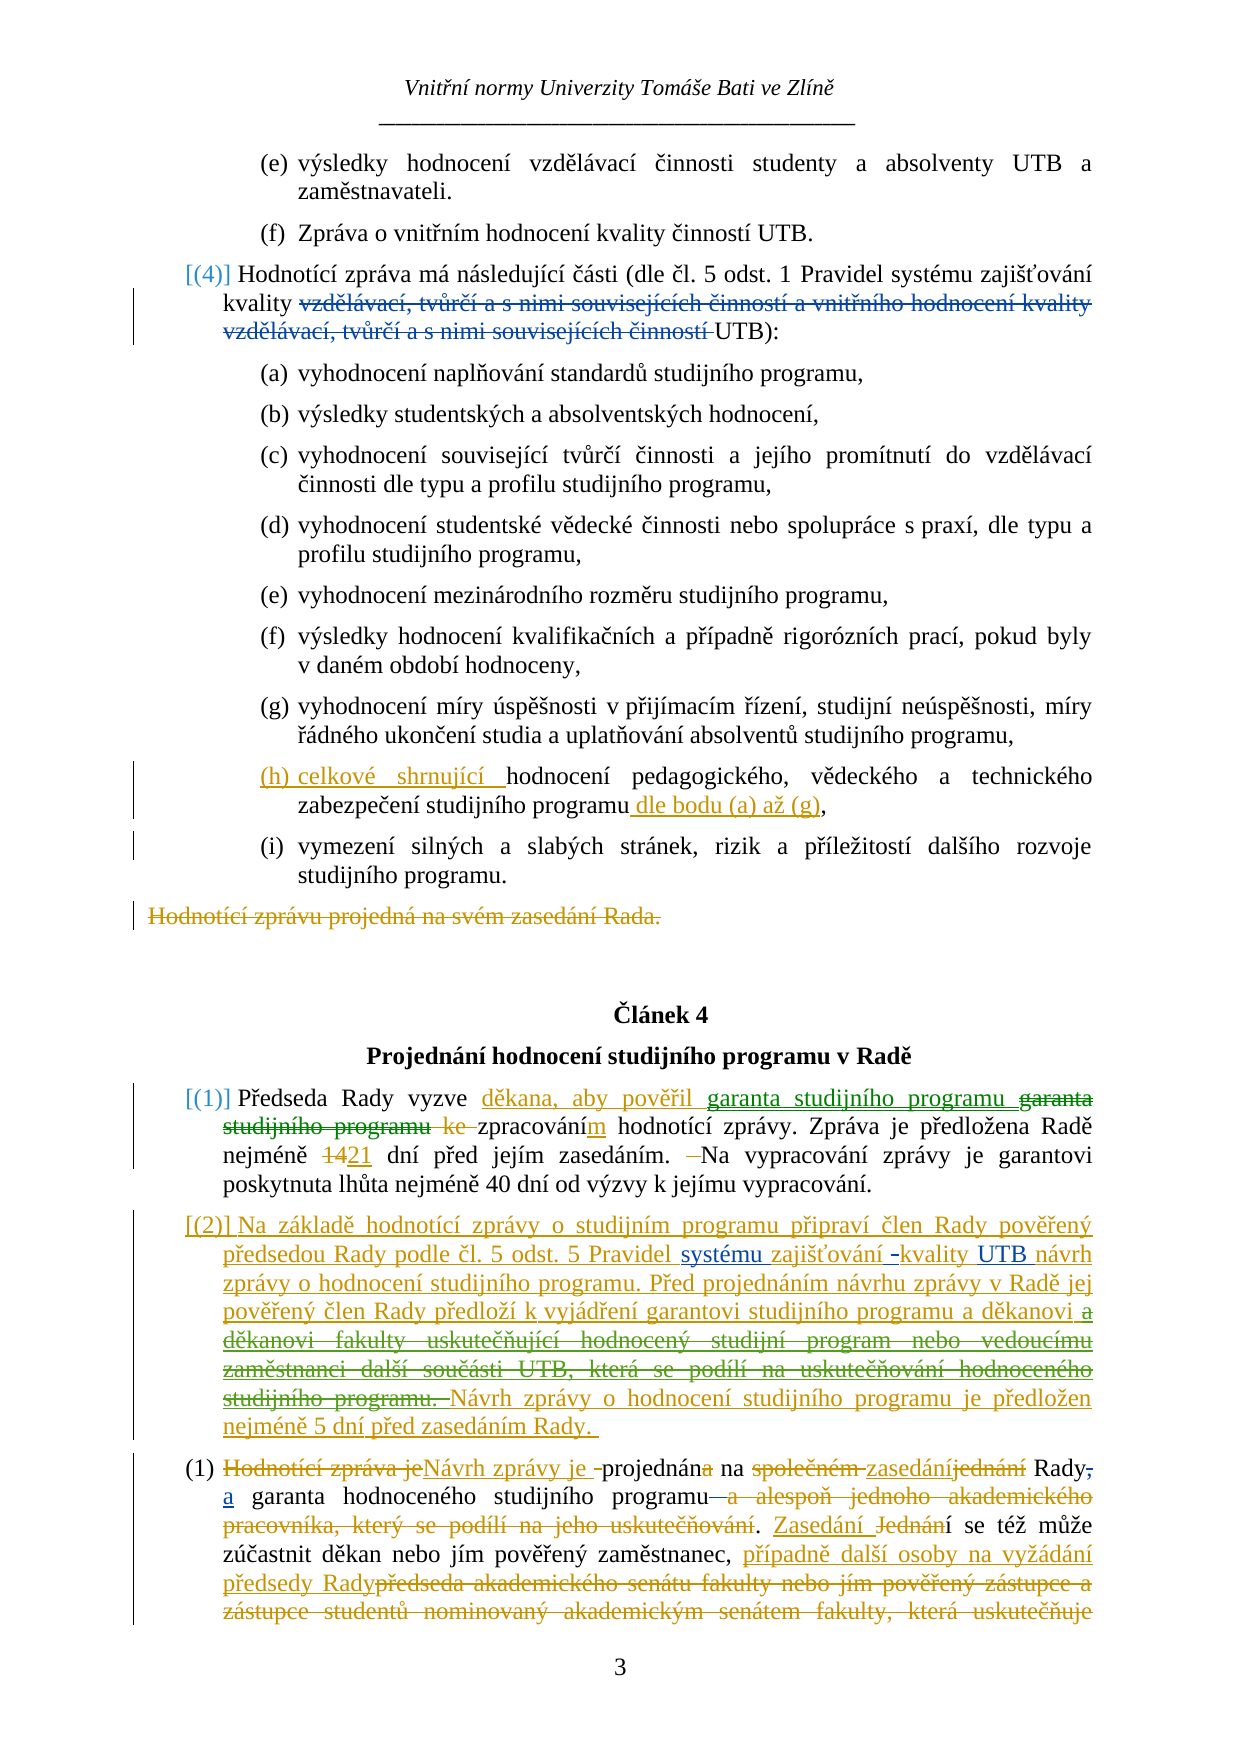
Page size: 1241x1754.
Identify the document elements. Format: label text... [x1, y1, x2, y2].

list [185, 1453, 1093, 1625]
list Článek 4 [229, 1000, 1093, 1029]
list vymezení silných a slabých stránek, rizik a příležitostí dalšího rozvoje studijního programu. [260, 831, 1093, 889]
text Projednání hodnocení studijního programu v Radě [185, 1041, 1093, 1070]
list vyhodnocení mezinárodního rozměru studijního programu, [260, 580, 1093, 609]
list Předseda Rady vyzve zpracování hodnotící zprávy. Zpráva je předložena Radě nejméně dní před jejím zasedáním. Na vypracování zprávy je garantovi poskytnuta lhůta nejméně 40 dní od výzvy k jejímu vypracování. [185, 1083, 1093, 1198]
list výsledky studentských a absolventských hodnocení, [260, 399, 1093, 428]
list hodnocení pedagogického, vědeckého a technického zabezpečení studijního programu, [260, 761, 1093, 819]
list výsledky hodnocení kvalifikačních a případně rigorózních prací, pokud byly v daném období hodnoceny, [260, 621, 1093, 679]
list vyhodnocení související tvůrčí činnosti a jejího promítnutí do vzdělávací činnosti dle typu a profilu studijního programu, [260, 440, 1093, 498]
list Hodnotící zpráva má následující části (dle čl. 5 odst. 1 Pravidel systému zajišťování kvality UTB): [185, 259, 1093, 345]
list vyhodnocení studentské vědecké činnosti nebo spolupráce s praxí, dle typu a profilu studijního programu, [260, 510, 1093, 568]
list vyhodnocení míry úspěšnosti v přijímacím řízení, studijní neúspěšnosti, míry řádného ukončení studia a uplatňování absolventů studijního programu, [260, 691, 1093, 749]
list Zpráva o vnitřním hodnocení kvality činností UTB. [260, 218, 1093, 246]
list výsledky hodnocení vzdělávací činnosti studenty a absolventy UTB a zaměstnavateli. [260, 148, 1093, 205]
list vyhodnocení naplňování standardů studijního programu, [260, 358, 1093, 386]
